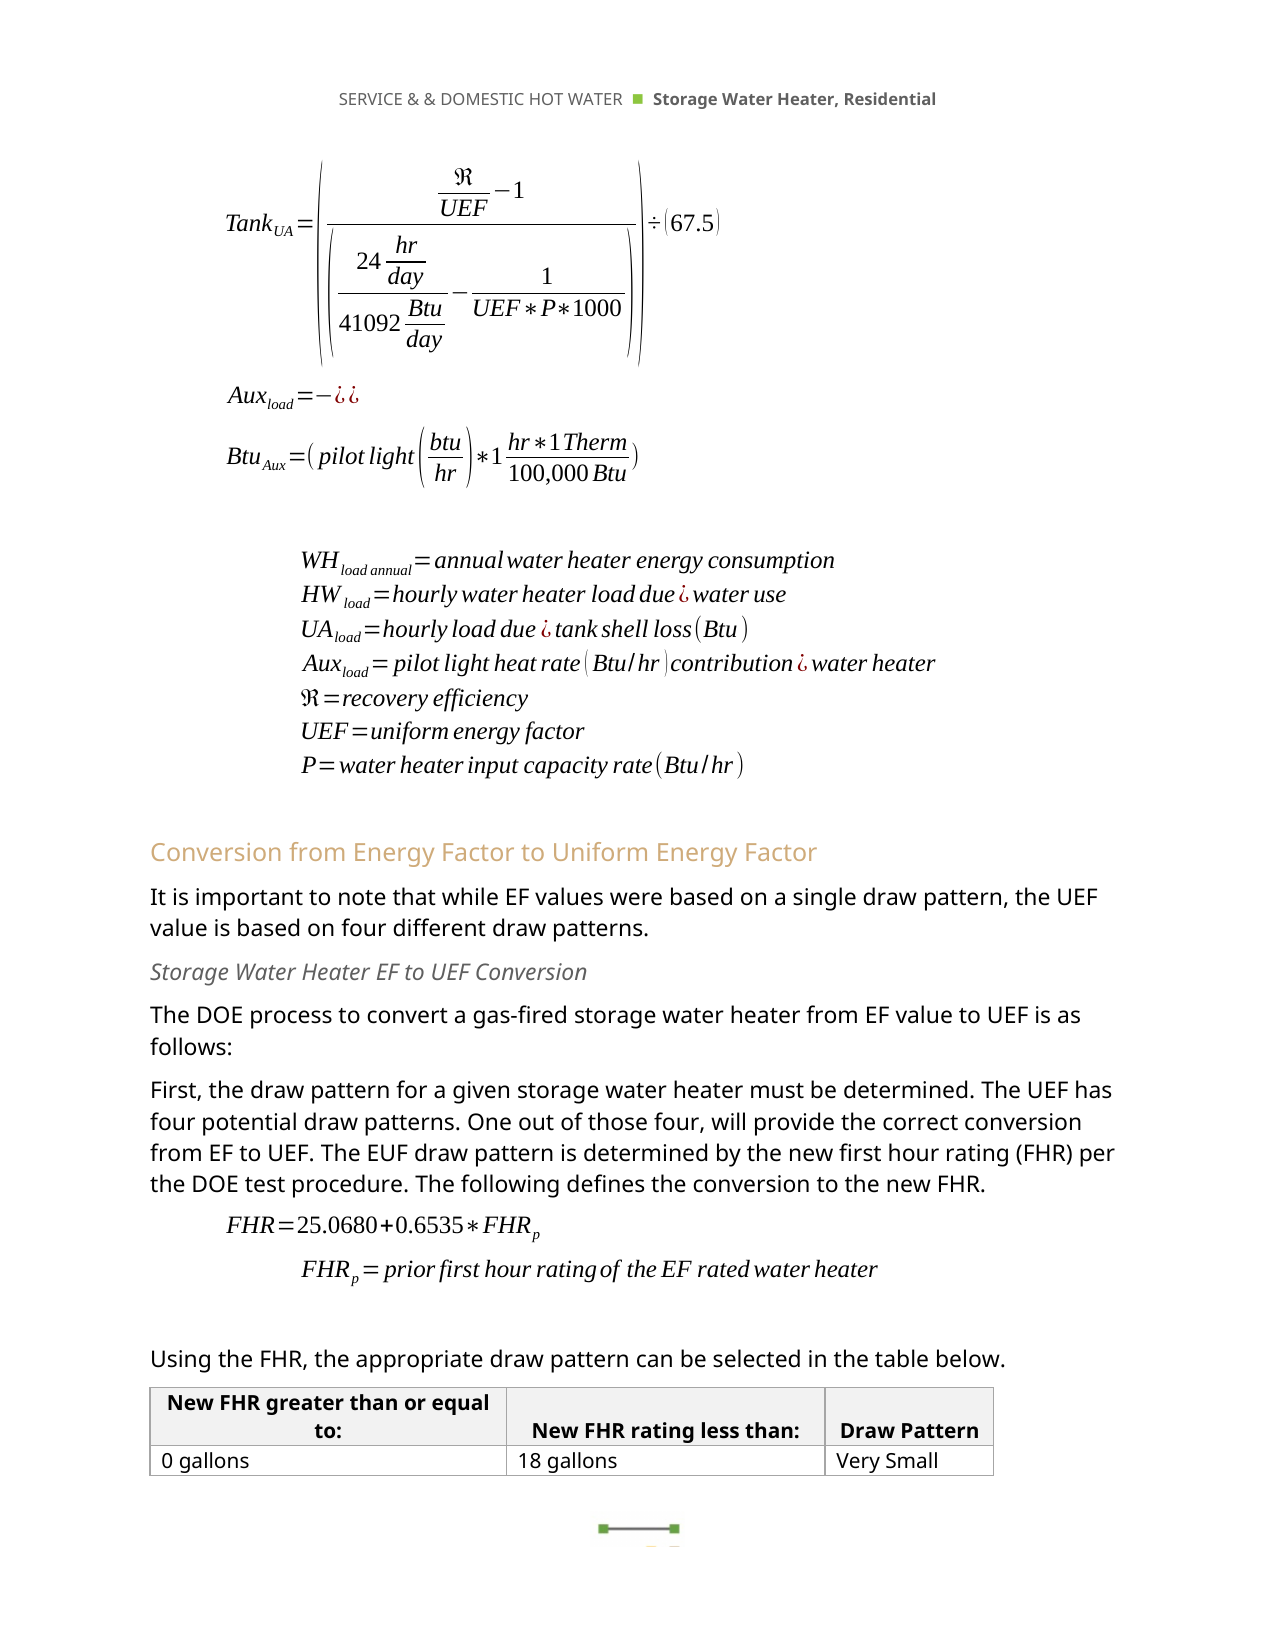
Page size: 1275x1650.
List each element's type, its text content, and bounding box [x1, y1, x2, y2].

table_header New FHR greater than or equal to: [151, 1388, 506, 1445]
table_cell 0 gallons [151, 1446, 506, 1474]
text Using the FHR, the appropriate draw pattern can be selected in the table below. [150, 1343, 1125, 1374]
text It is important to note that while EF values were based on a single draw pattern, the UEF value is based on four different draw patterns. [150, 881, 1125, 943]
subtitle Storage Water Heater EF to UEF Conversion [150, 956, 1125, 987]
table_header New FHR rating less than: [507, 1388, 824, 1445]
text First, the draw pattern for a given storage water heater must be determined. The UEF has four potential draw patterns. One out of those four, will provide the correct conversion from EF to UEF. The EUF draw pattern is determined by the new first hour rating (FHR) per the DOE test procedure. The following defines the conversion to the new FHR. [150, 1074, 1125, 1199]
table_cell Very Small [826, 1446, 993, 1474]
table_cell 18 gallons [507, 1446, 824, 1474]
subtitle Conversion from Energy Factor to Uniform Energy Factor [150, 837, 1125, 868]
text The DOE process to convert a gas-fired storage water heater from EF value to UEF is as follows: [150, 999, 1125, 1062]
table_header Draw Pattern [826, 1388, 993, 1445]
picture [589, 1512, 684, 1547]
